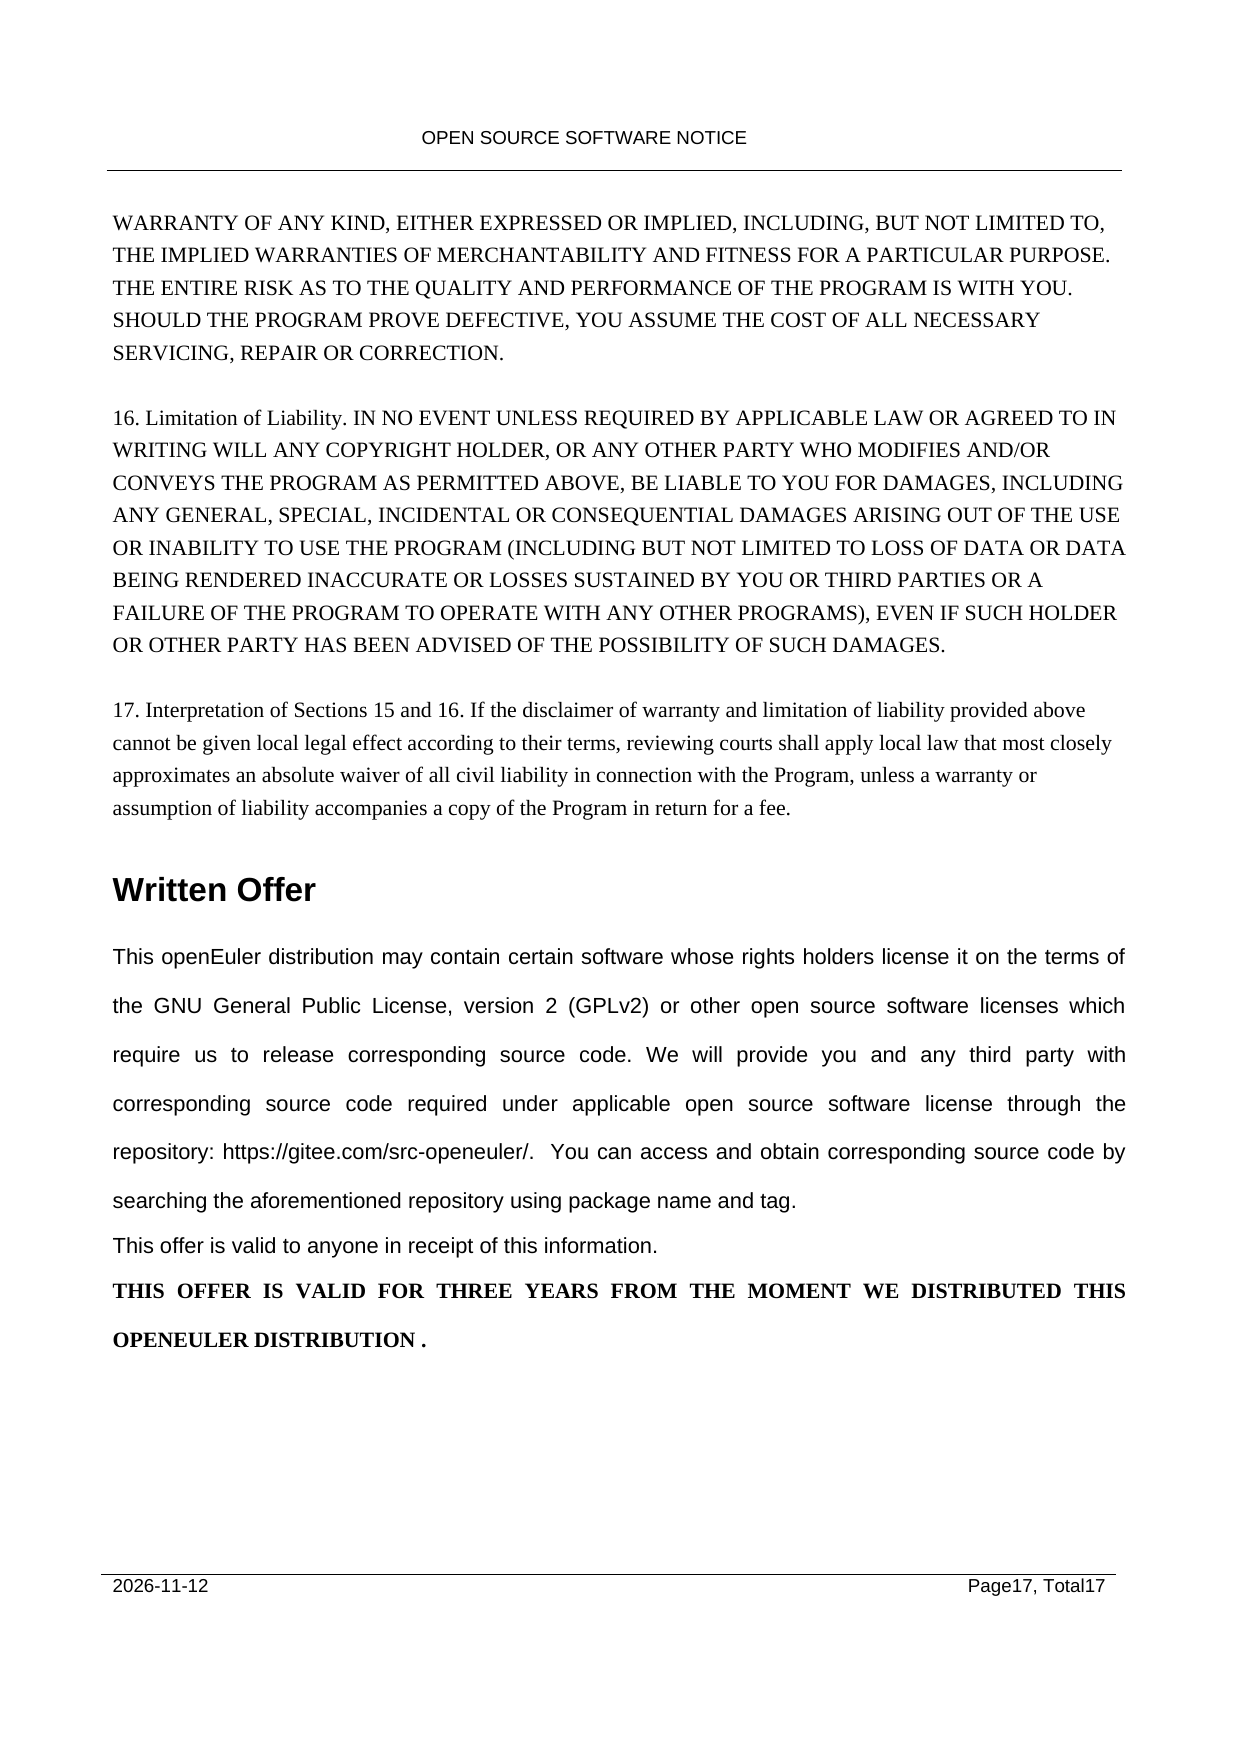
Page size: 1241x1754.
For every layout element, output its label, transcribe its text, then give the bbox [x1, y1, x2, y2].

text THIS OFFER IS VALID FOR THREE YEARS FROM THE MOMENT WE DISTRIBUTED THIS OPENEULER DISTRIBUTION . [112, 1274, 1128, 1356]
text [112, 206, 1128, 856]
text This openEuler distribution may contain certain software whose rights holders license it on the terms of the GNU General Public License, version 2 (GPLv2) or other open source software licenses which require us to release corresponding source code. We will provide you and any third party with corresponding source code required under applicable open source software license through the repository: https://gitee.com/src-openeuler/. You can access and obtain corresponding source code by searching the aforementioned repository using package name and tag. [112, 941, 1128, 1217]
text Written Offer [112, 856, 1128, 921]
text This offer is valid to anyone in receipt of this information. [112, 1229, 1128, 1262]
